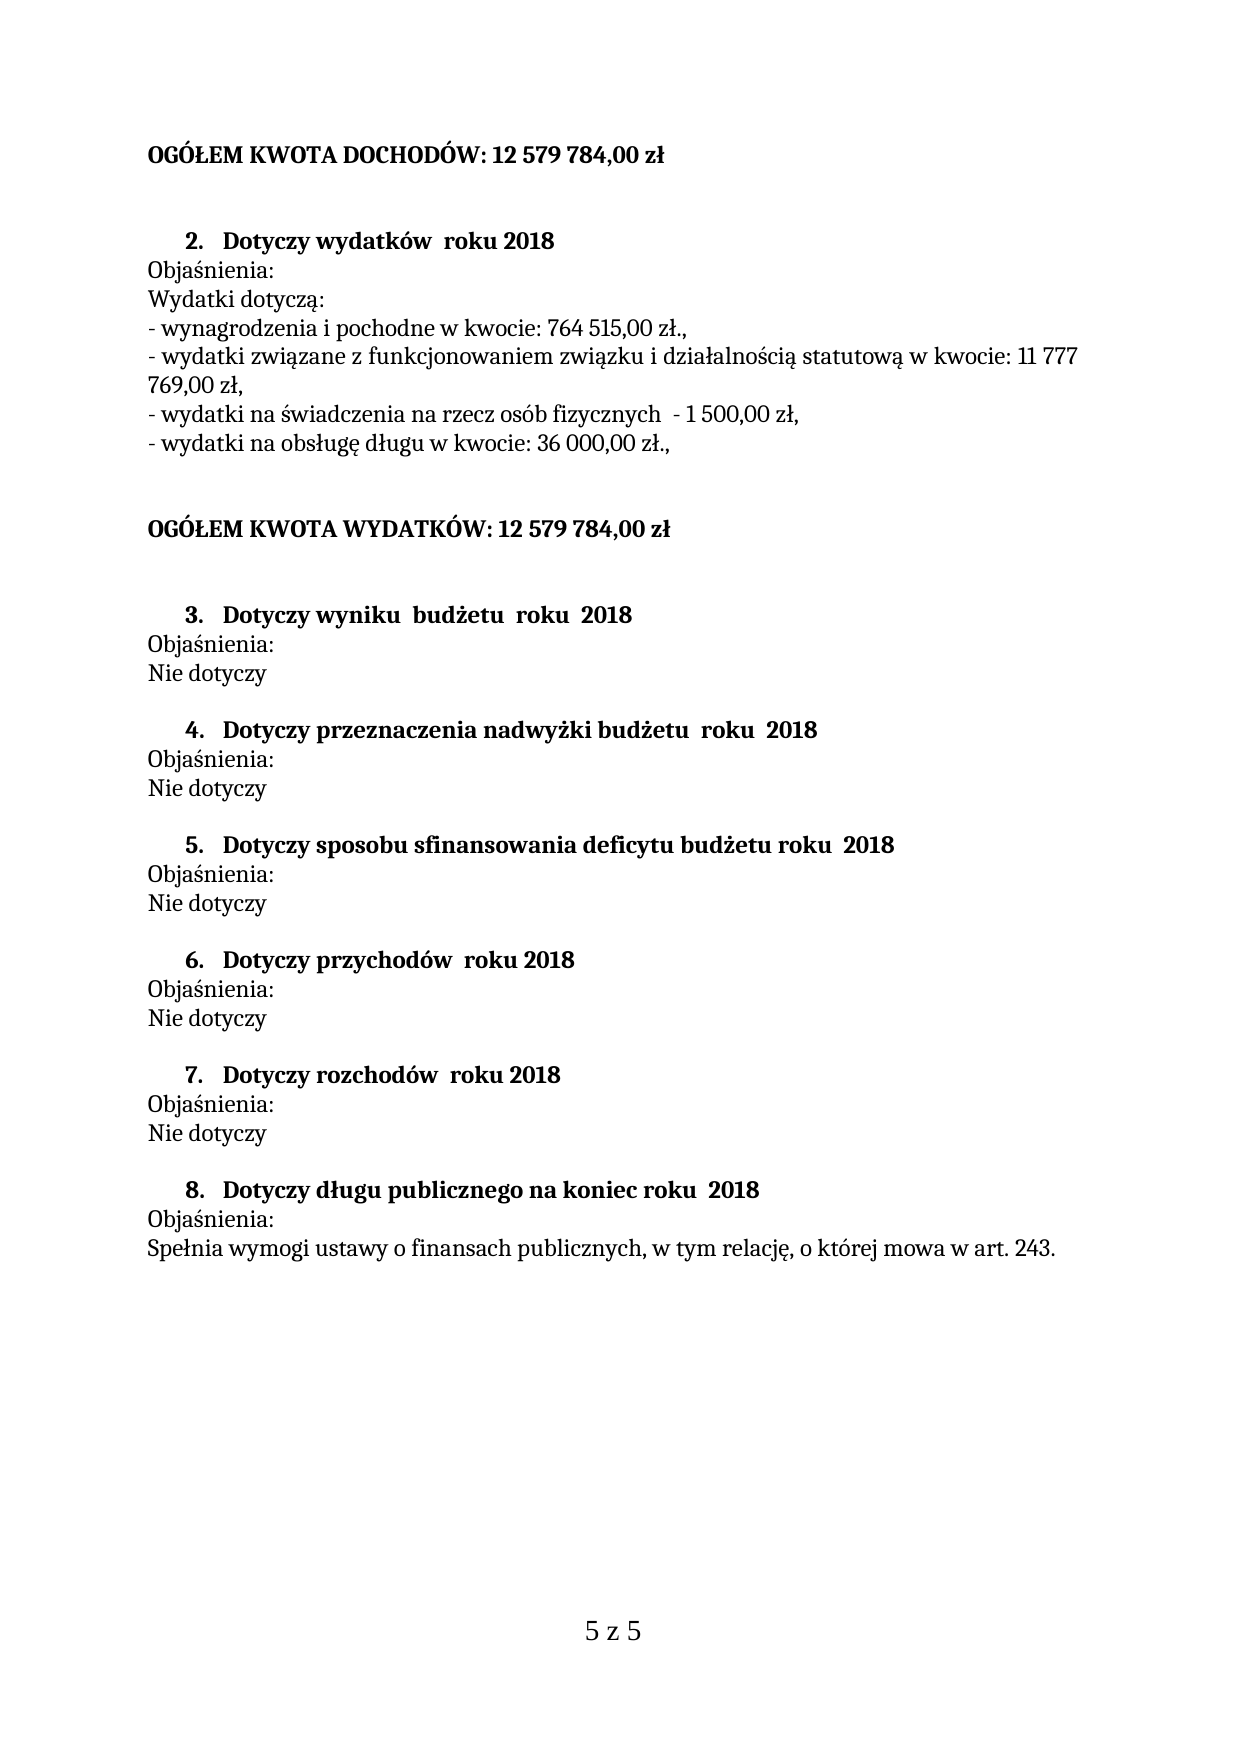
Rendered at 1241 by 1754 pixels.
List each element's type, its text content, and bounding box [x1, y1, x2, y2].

text Wydatki dotyczą: [148, 285, 1078, 313]
text Objaśnienia: [148, 745, 1078, 773]
text Objaśnienia: [148, 860, 1078, 888]
text - wydatki na świadczenia na rzecz osób fizycznych - 1 500,00 zł, [148, 400, 1078, 428]
text Objaśnienia: [148, 975, 1078, 1003]
text - wydatki związane z funkcjonowaniem związku i działalnością statutową w kwocie: 11 777 769,00 zł, [148, 342, 1078, 400]
text Nie dotyczy [148, 1003, 1078, 1032]
list Dotyczy wyniku budżetu roku 2018 [185, 601, 1078, 630]
text - wydatki na obsługę długu w kwocie: 36 000,00 zł., [148, 428, 1078, 457]
text Objaśnienia: [148, 256, 1078, 285]
list Dotyczy wydatków roku 2018 [185, 227, 1078, 256]
list Dotyczy przychodów roku 2018 [185, 946, 1078, 975]
list Dotyczy przeznaczenia nadwyżki budżetu roku 2018 [185, 716, 1078, 745]
text Nie dotyczy [148, 658, 1078, 687]
text Nie dotyczy [148, 1118, 1078, 1147]
text Objaśnienia: [148, 1205, 1078, 1233]
text - wynagrodzenia i pochodne w kwocie: 764 515,00 zł., [148, 313, 1078, 342]
text OGÓŁEM KWOTA DOCHODÓW: 12 579 784,00 zł [148, 141, 1078, 170]
list Dotyczy długu publicznego na koniec roku 2018 [185, 1176, 1078, 1205]
text Spełnia wymogi ustawy o finansach publicznych, w tym relację, o której mowa w art. 243. [148, 1233, 1078, 1262]
list Dotyczy rozchodów roku 2018 [185, 1061, 1078, 1090]
text Nie dotyczy [148, 773, 1078, 802]
text Nie dotyczy [148, 888, 1078, 917]
text Objaśnienia: [148, 630, 1078, 658]
text Objaśnienia: [148, 1090, 1078, 1118]
text OGÓŁEM KWOTA WYDATKÓW: 12 579 784,00 zł [148, 515, 1078, 543]
list Dotyczy sposobu sfinansowania deficytu budżetu roku 2018 [185, 831, 1078, 860]
